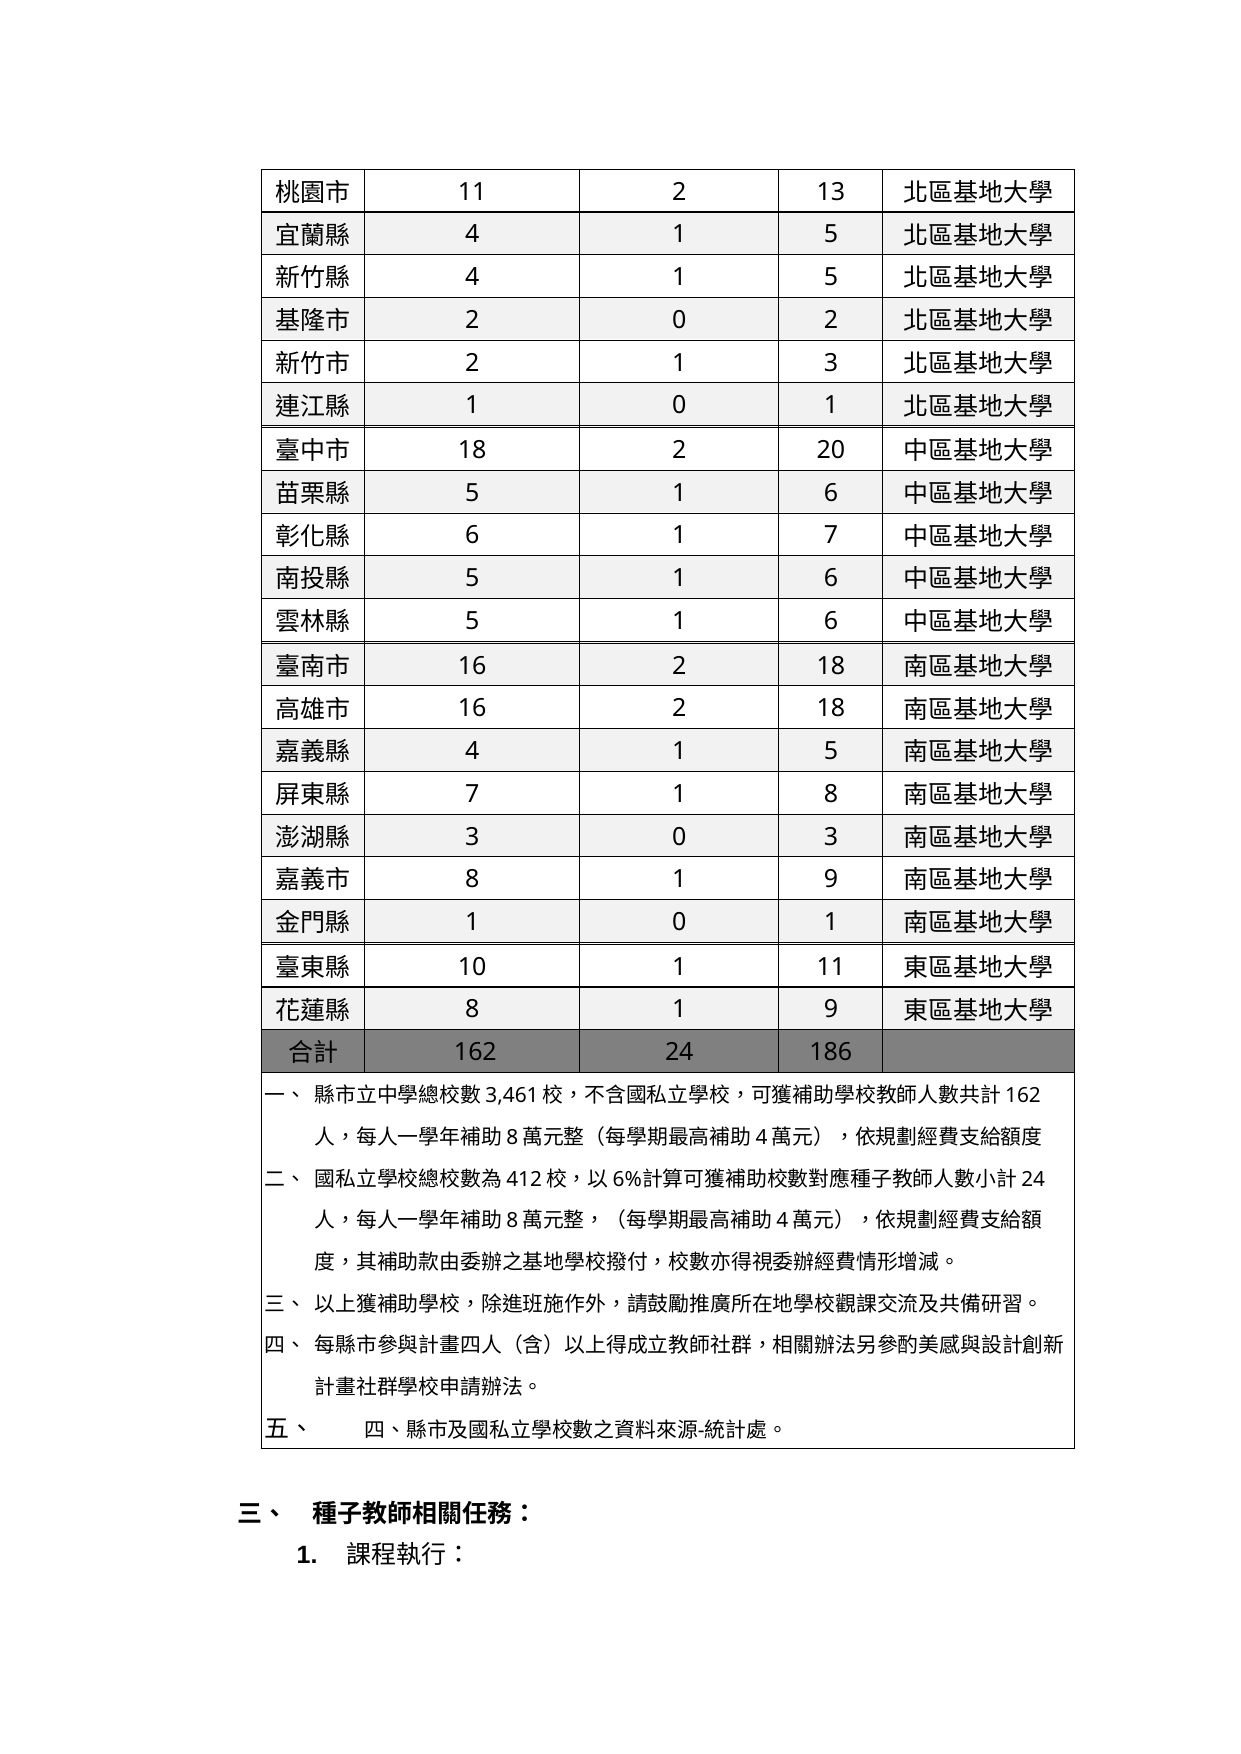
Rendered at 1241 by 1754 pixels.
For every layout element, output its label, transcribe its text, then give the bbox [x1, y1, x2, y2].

table_cell 9 [779, 857, 882, 899]
table_cell 1 [580, 341, 778, 382]
table_cell 0 [580, 298, 778, 339]
table_cell 嘉義市 [262, 857, 364, 899]
table_cell 3 [779, 341, 882, 382]
table_cell 屏東縣 [262, 772, 364, 813]
table_cell 臺東縣 [262, 945, 364, 986]
table_cell 南區基地大學 [883, 900, 1074, 942]
table_cell 6 [365, 514, 579, 555]
table_cell 高雄市 [262, 686, 364, 728]
table_cell 北區基地大學 [883, 341, 1074, 382]
table_cell 1 [580, 255, 778, 297]
table_cell 澎湖縣 [262, 815, 364, 856]
table_cell 東區基地大學 [883, 945, 1074, 986]
table_cell 186 [779, 1030, 882, 1072]
table_cell 中區基地大學 [883, 471, 1074, 512]
table_cell 6 [779, 556, 882, 598]
table_cell 臺南市 [262, 644, 364, 685]
table_cell 中區基地大學 [883, 556, 1074, 598]
table_cell 1 [580, 988, 778, 1029]
table_cell 中區基地大學 [883, 428, 1074, 470]
table_cell 北區基地大學 [883, 170, 1074, 211]
table_cell 苗栗縣 [262, 471, 364, 512]
table_cell 雲林縣 [262, 599, 364, 641]
table_cell 南區基地大學 [883, 686, 1074, 728]
table_cell 7 [779, 514, 882, 555]
table_cell 3 [365, 815, 579, 856]
table_cell 新竹縣 [262, 255, 364, 297]
table_cell 2 [779, 298, 882, 339]
table_cell 1 [580, 729, 778, 771]
table_cell 臺中市 [262, 428, 364, 470]
table_cell 5 [365, 599, 579, 641]
table_cell 8 [365, 988, 579, 1029]
table_cell 南區基地大學 [883, 772, 1074, 813]
table_cell 18 [779, 686, 882, 728]
table_cell 1 [580, 857, 778, 899]
table_cell 1 [365, 900, 579, 942]
table_cell 16 [365, 644, 579, 685]
table_cell 2 [365, 298, 579, 339]
table_cell 2 [580, 428, 778, 470]
table_cell 5 [365, 471, 579, 512]
table_cell 1 [779, 900, 882, 942]
table_cell 8 [779, 772, 882, 813]
table_cell 1 [580, 514, 778, 555]
table_cell 東區基地大學 [883, 988, 1074, 1029]
table_cell 11 [779, 945, 882, 986]
table_cell 1 [580, 599, 778, 641]
table_cell 合計 [262, 1030, 364, 1072]
table_cell 4 [365, 255, 579, 297]
table_cell 24 [580, 1030, 778, 1072]
table_cell 5 [779, 729, 882, 771]
table_cell 南區基地大學 [883, 644, 1074, 685]
table_cell 7 [365, 772, 579, 813]
table_cell 162 [365, 1030, 579, 1072]
table_cell 2 [365, 341, 579, 382]
table_cell 6 [779, 599, 882, 641]
table_cell 9 [779, 988, 882, 1029]
table_cell 4 [365, 213, 579, 254]
table_cell [883, 1030, 1074, 1072]
table_cell 北區基地大學 [883, 213, 1074, 254]
table_cell 花蓮縣 [262, 988, 364, 1029]
table_cell 0 [580, 815, 778, 856]
table_cell 1 [580, 471, 778, 512]
table_cell 2 [580, 686, 778, 728]
table_cell 新竹市 [262, 341, 364, 382]
table_cell 0 [580, 383, 778, 425]
table_cell 4 [365, 729, 579, 771]
table_cell 2 [580, 170, 778, 211]
table_cell 縣市立中學總校數3,461校，不含國私立學校，可獲補助學校教師人數共計162人，每人一學年補助8萬元整（每學期最高補助4萬元），依規劃經費支給額度 國私立學校總校數為412校，以6%計算可獲補助校數對應種子教師人數小計24人，每人一學年補助8萬元整，（每學期最高補助4萬元），依規劃經費支給額度，其補助款由委辦之基地學校撥付，校數亦得視委辦經費情形增減。 以上獲補助學校，除進班施作外，請鼓勵推廣所在地學校觀課交流及共備研習。 每縣市參與計畫四人（含）以上得成立教師社群，相關辦法另參酌美感與設計創新計畫社群學校申請辦法。 四、縣市及國私立學校數之資料來源-統計處。 [262, 1073, 1074, 1448]
table_cell 北區基地大學 [883, 383, 1074, 425]
table_cell 南區基地大學 [883, 729, 1074, 771]
table_cell 1 [580, 772, 778, 813]
table_cell 連江縣 [262, 383, 364, 425]
table_cell 11 [365, 170, 579, 211]
table_cell 2 [580, 644, 778, 685]
table_cell 基隆市 [262, 298, 364, 339]
list 種子教師相關任務： [237, 1491, 1053, 1532]
table_cell 8 [365, 857, 579, 899]
table_cell 3 [779, 815, 882, 856]
table_cell 金門縣 [262, 900, 364, 942]
table_cell 桃園市 [262, 170, 364, 211]
table_cell 5 [779, 255, 882, 297]
table_cell 13 [779, 170, 882, 211]
table_cell 宜蘭縣 [262, 213, 364, 254]
table_cell 北區基地大學 [883, 255, 1074, 297]
list 課程執行： [296, 1532, 1053, 1574]
table_cell 5 [779, 213, 882, 254]
table_cell 1 [580, 945, 778, 986]
table_cell 18 [365, 428, 579, 470]
table_cell 18 [779, 644, 882, 685]
table_cell 1 [779, 383, 882, 425]
table_cell 20 [779, 428, 882, 470]
table_cell 1 [580, 556, 778, 598]
table_cell 5 [365, 556, 579, 598]
table_cell 1 [580, 213, 778, 254]
table_cell 南區基地大學 [883, 815, 1074, 856]
table_cell 10 [365, 945, 579, 986]
table_cell 北區基地大學 [883, 298, 1074, 339]
table_cell 南區基地大學 [883, 857, 1074, 899]
table_cell 南投縣 [262, 556, 364, 598]
table_cell 0 [580, 900, 778, 942]
table_cell 1 [365, 383, 579, 425]
table_cell 中區基地大學 [883, 599, 1074, 641]
table_cell 彰化縣 [262, 514, 364, 555]
table_cell 16 [365, 686, 579, 728]
table_cell 中區基地大學 [883, 514, 1074, 555]
table_cell 6 [779, 471, 882, 512]
table_cell 嘉義縣 [262, 729, 364, 771]
